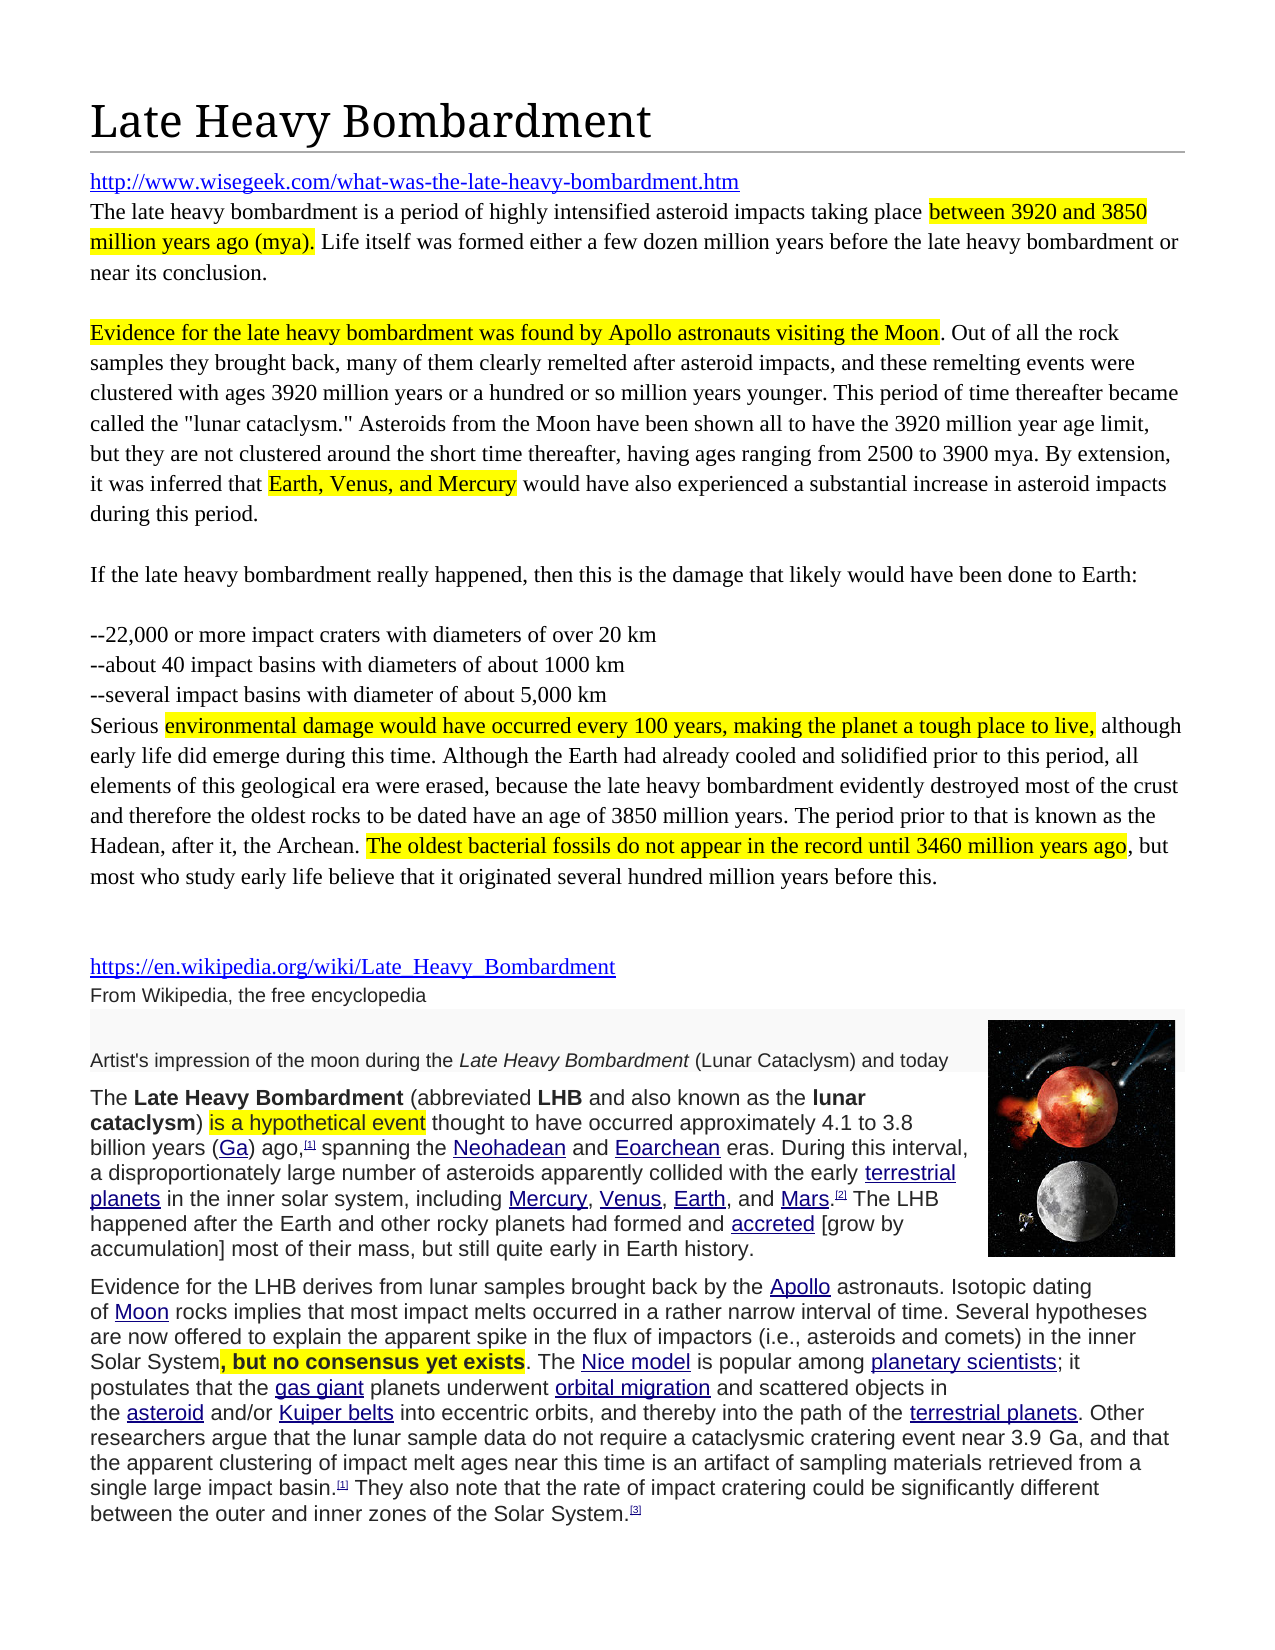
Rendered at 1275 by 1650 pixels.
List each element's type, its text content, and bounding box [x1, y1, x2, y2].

text The late heavy bombardment is a period of highly intensified asteroid impacts taking place between 3920 and 3850 million years ago (mya). Life itself was formed either a few dozen million years before the late heavy bombardment or near its conclusion. [90, 198, 1185, 285]
text https://en.wikipedia.org/wiki/Late_Heavy_Bombardment [90, 953, 1185, 980]
text http://www.wisegeek.com/what-was-the-late-heavy-bombardment.htm [90, 168, 1185, 194]
text Artist's impression of the moon during the Late Heavy Bombardment (Lunar Cataclysm) and today [90, 1037, 987, 1072]
text Serious environmental damage would have occurred every 100 years, making the planet a tough place to live, although early life did emerge during this time. Although the Earth had already cooled and solidified prior to this period, all elements of this geological era were erased, because the late heavy bombardment evidently destroyed most of the crust and therefore the oldest rocks to be dated have an age of 3850 million years. The period prior to that is known as the Hadean, after it, the Archean. The oldest bacterial fossils do not appear in the record until 3460 million years ago, but most who study early life believe that it originated several hundred million years before this. [90, 712, 1185, 889]
text --about 40 impact basins with diameters of about 1000 km [90, 651, 1185, 678]
text If the late heavy bombardment really happened, then this is the damage that likely would have been done to Earth: [90, 561, 1185, 587]
text From Wikipedia, the free encyclopedia [90, 983, 1185, 1006]
subtitle Late Heavy Bombardment [90, 90, 1185, 151]
text Evidence for the LHB derives from lunar samples brought back by the Apollo astronauts. Isotopic dating of Moon rocks implies that most impact melts occurred in a rather narrow interval of time. Several hypotheses are now offered to explain the apparent spike in the flux of impactors (i.e., asteroids and comets) in the inner Solar System, but no consensus yet exists. The Nice model is popular among planetary scientists; it postulates that the gas giant planets underwent orbital migration and scattered objects in the asteroid and/or Kuiper belts into eccentric orbits, and thereby into the path of the terrestrial planets. Other researchers argue that the lunar sample data do not require a cataclysmic cratering event near 3.9 Ga, and that the apparent clustering of impact melt ages near this time is an artifact of sampling materials retrieved from a single large impact basin.[1] They also note that the rate of impact cratering could be significantly different between the outer and inner zones of the Solar System.[3] [90, 1273, 1185, 1526]
text The Late Heavy Bombardment (abbreviated LHB and also known as the lunar cataclysm) is a hypothetical event thought to have occurred approximately 4.1 to 3.8 billion years (Ga) ago,[1] spanning the Neohadean and Eoarchean eras. During this interval, a disproportionately large number of asteroids apparently collided with the early terrestrial planets in the inner solar system, including Mercury, Venus, Earth, and Mars.[2] The LHB happened after the Earth and other rocky planets had formed and accreted [grow by accumulation] most of their mass, but still quite early in Earth history. [90, 1084, 1185, 1261]
text --several impact basins with diameter of about 5,000 km [90, 681, 1185, 708]
text --22,000 or more impact craters with diameters of over 20 km [90, 621, 1185, 647]
picture [987, 1020, 1175, 1255]
text Evidence for the late heavy bombardment was found by Apollo astronauts visiting the Moon. Out of all the rock samples they brought back, many of them clearly remelted after asteroid impacts, and these remelting events were clustered with ages 3920 million years or a hundred or so million years younger. This period of time thereafter became called the "lunar cataclysm." Asteroids from the Moon have been shown all to have the 3920 million year age limit, but they are not clustered around the short time thereafter, having ages ranging from 2500 to 3900 mya. By extension, it was inferred that Earth, Venus, and Mercury would have also experienced a substantial increase in asteroid impacts during this period. [90, 319, 1185, 527]
